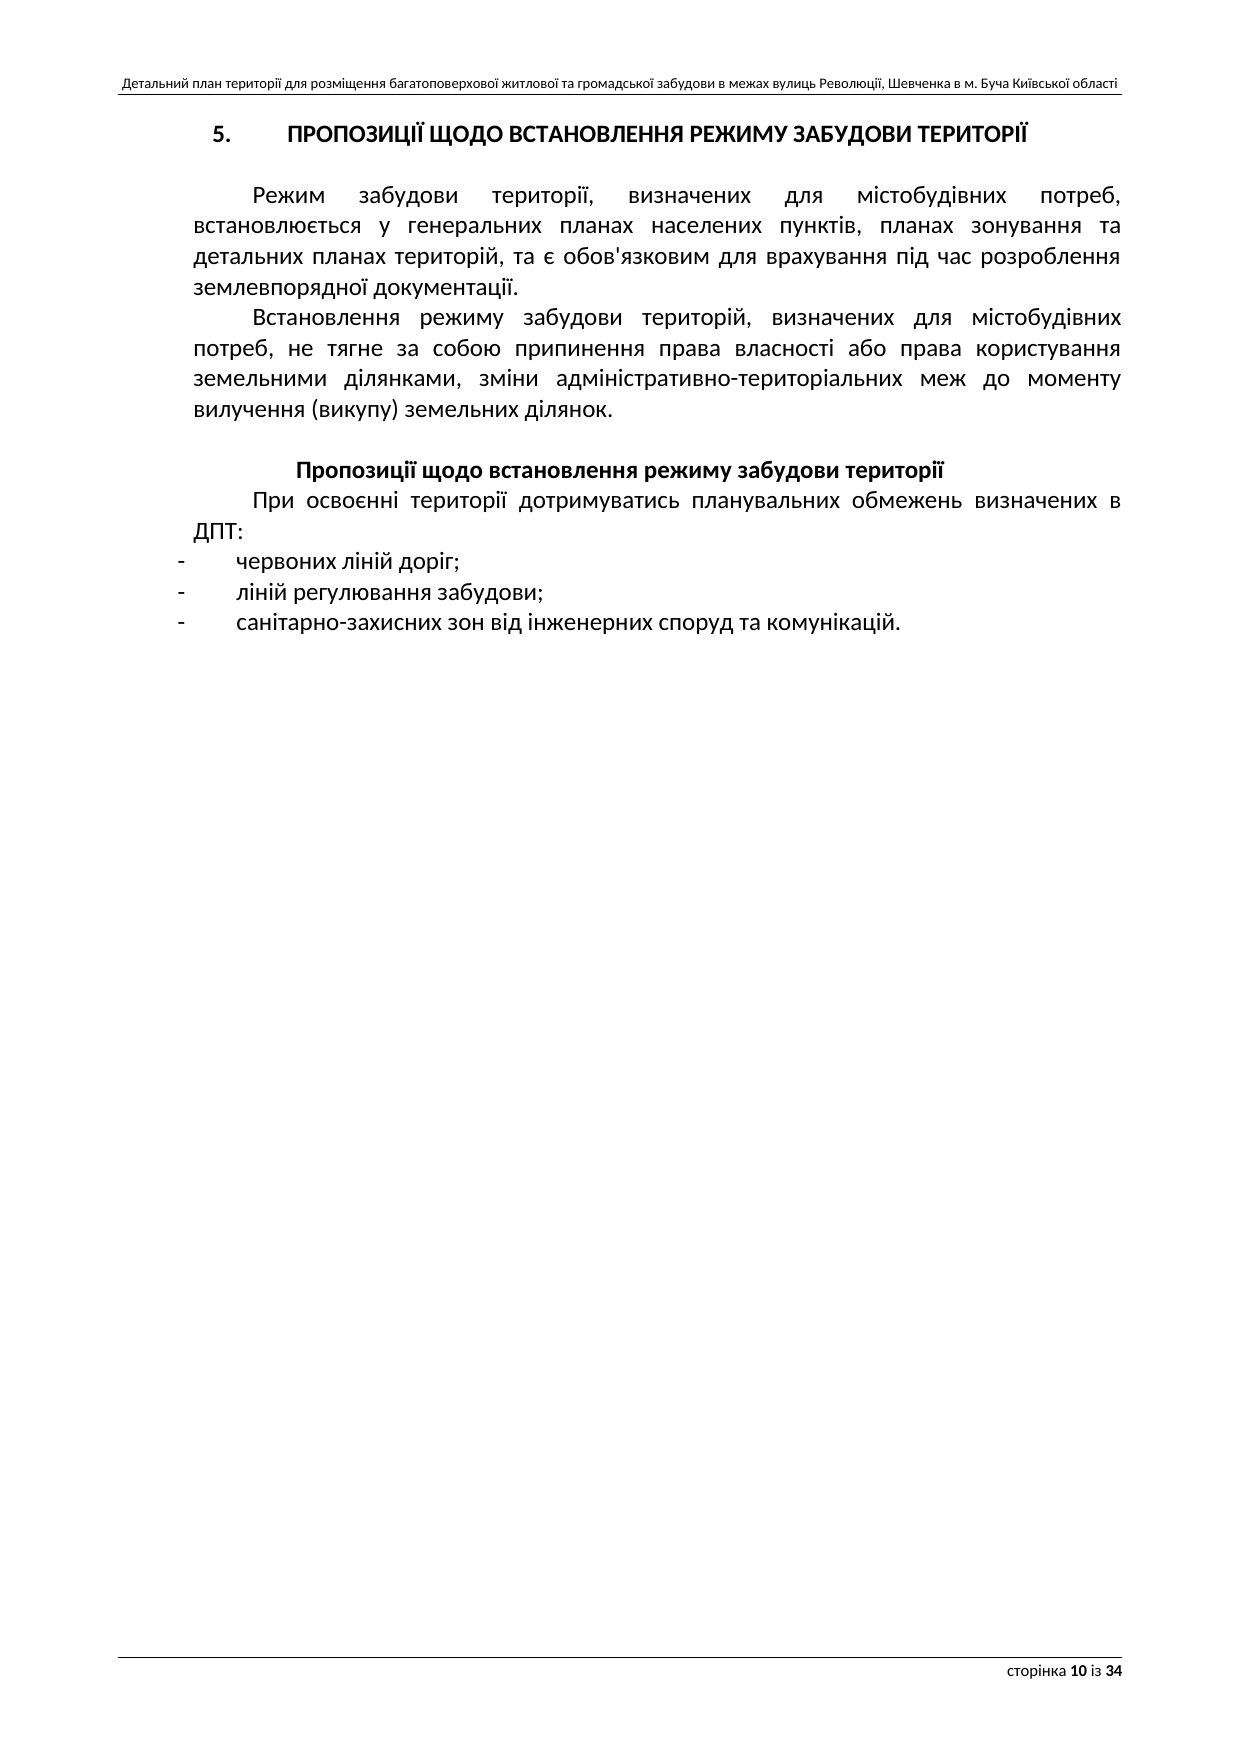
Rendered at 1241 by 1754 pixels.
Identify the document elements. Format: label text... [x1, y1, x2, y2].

list санітарно-захисних зон від інженерних споруд та комунікацій. [177, 606, 1122, 637]
text Встановлення режиму забудови територій, визначених для містобудівних потреб, не тягне за собою припинення права власності або права користування земельними ділянками, зміни адміністративно-територіальних меж до моменту вилучення (викупу) земельних ділянок. [193, 301, 1122, 423]
text Пропозиції щодо встановлення режиму забудови території [118, 454, 1122, 484]
text При освоєнні території дотримуватись планувальних обмежень визначених в ДПТ: [193, 484, 1122, 545]
text Режим забудови території, визначених для містобудівних потреб, встановлюється у генеральних планах населених пунктів, планах зонування та детальних планах територій, та є обов'язковим для врахування під час розроблення землевпорядної документації. [193, 179, 1122, 301]
list червоних ліній доріг; [177, 545, 1122, 576]
text 5. ПРОПОЗИЦІЇ ЩОДО ВСТАНОВЛЕННЯ РЕЖИМУ ЗАБУДОВИ ТЕРИТОРІЇ [118, 118, 1122, 149]
list ліній регулювання забудови; [177, 576, 1122, 606]
